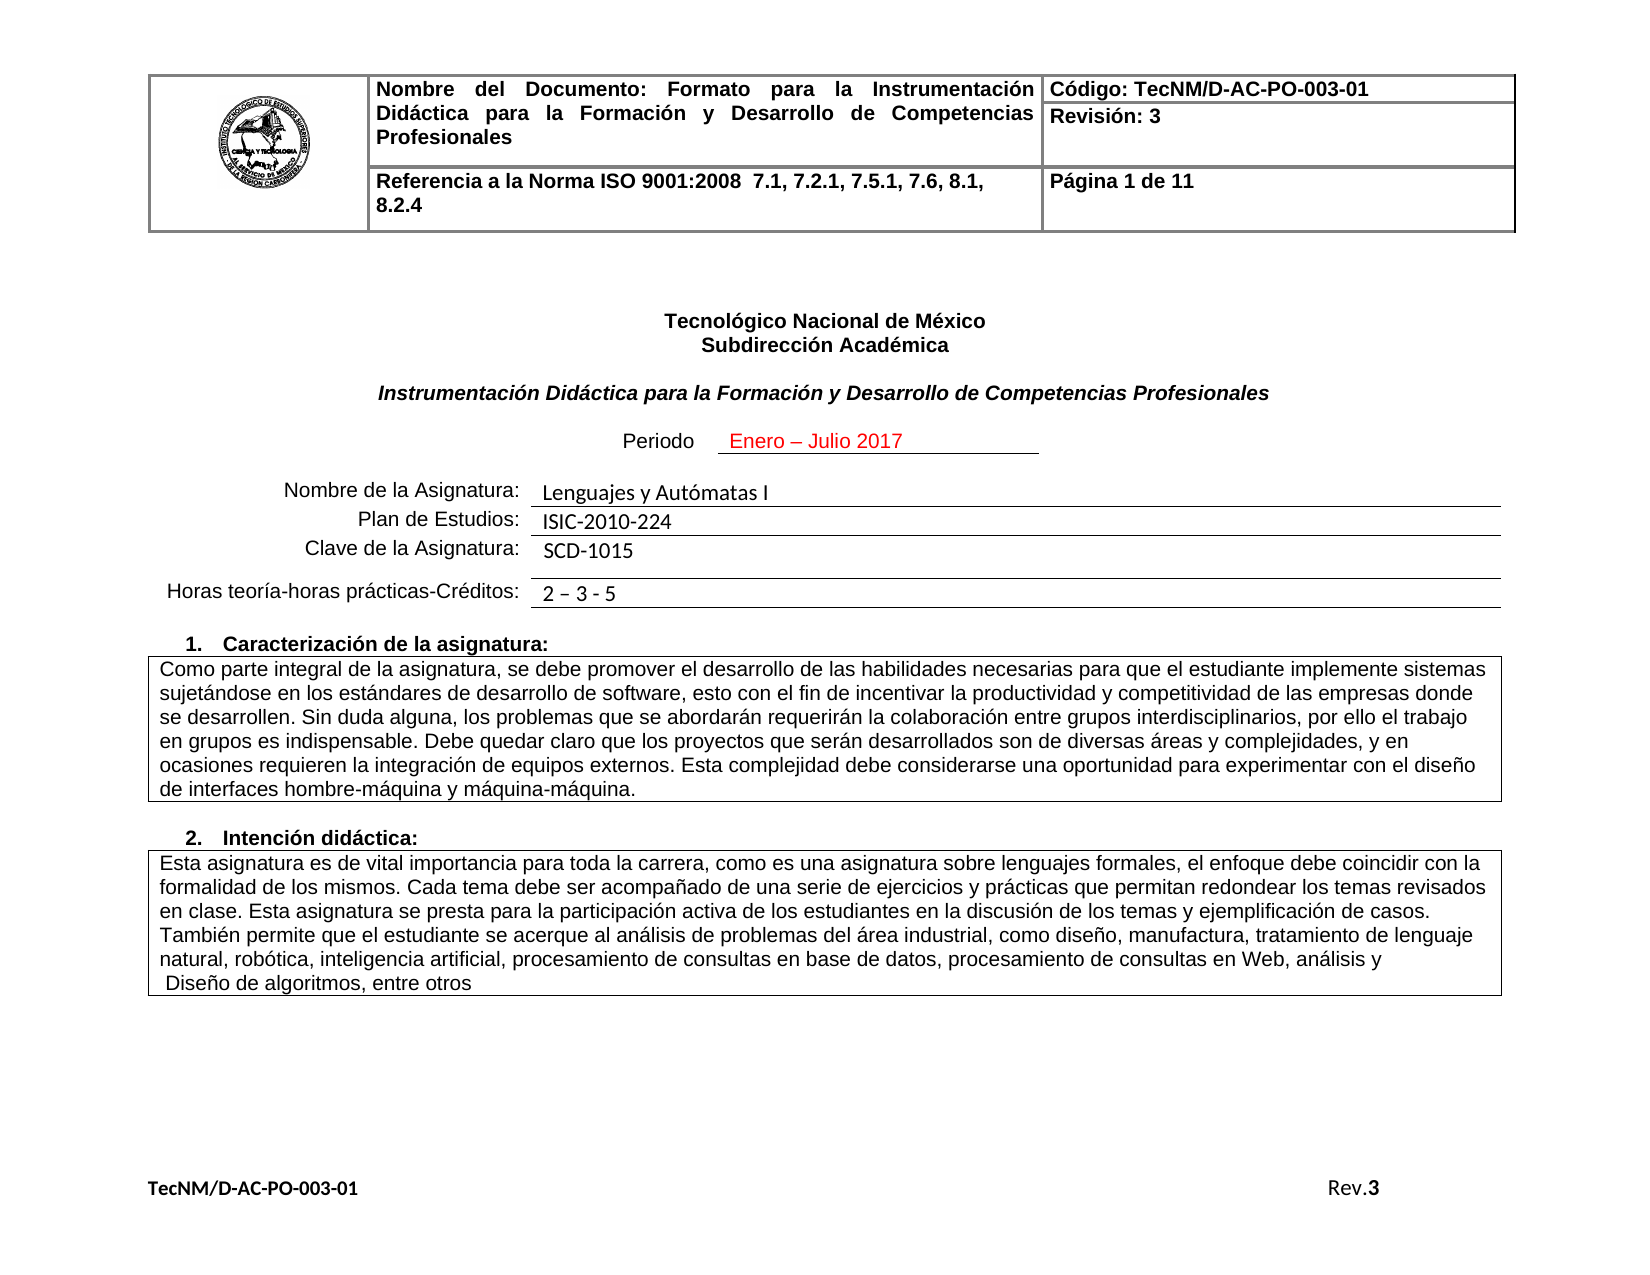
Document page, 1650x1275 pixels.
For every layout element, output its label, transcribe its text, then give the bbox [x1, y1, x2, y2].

table_cell 2 – 3 - 5 [531, 579, 1501, 607]
table_header Nombre de la Asignatura: [148, 478, 531, 506]
table_header Esta asignatura es de vital importancia para toda la carrera, como es una asignatura sobre lenguajes formales, el enfoque debe coincidir con la formalidad de los mismos. Cada tema debe ser acompañado de una serie de ejercicios y prácticas que permitan redondear los temas revisados en clase. Esta asignatura se presta para la participación activa de los estudiantes en la discusión de los temas y ejemplificación de casos. También permite que el estudiante se acerque al análisis de problemas del área industrial, como diseño, manufactura, tratamiento de lenguaje natural, robótica, inteligencia artificial, procesamiento de consultas en base de datos, procesamiento de consultas en Web, análisis y Diseño de algoritmos, entre otros [149, 851, 1501, 994]
table_header Lenguajes y Autómatas I [531, 478, 1501, 506]
table_cell ISIC-2010-224 [531, 507, 1501, 535]
table_cell Clave de la Asignatura: [148, 535, 531, 578]
list Intención didáctica: [185, 826, 1502, 850]
table_cell Horas teoría-horas prácticas-Créditos: [148, 578, 531, 607]
text Instrumentación Didáctica para la Formación y Desarrollo de Competencias Profesionales [148, 381, 1502, 405]
text Subdirección Académica [148, 333, 1502, 357]
picture [217, 95, 310, 189]
list Caracterización de la asignatura: [185, 632, 1502, 656]
table_header Periodo [611, 429, 718, 453]
table_header Como parte integral de la asignatura, se debe promover el desarrollo de las habilidades necesarias para que el estudiante implemente sistemas sujetándose en los estándares de desarrollo de software, esto con el fin de incentivar la productividad y competitividad de las empresas donde se desarrollen. Sin duda alguna, los problemas que se abordarán requerirán la colaboración entre grupos interdisciplinarios, por ello el trabajo en grupos es indispensable. Debe quedar claro que los proyectos que serán desarrollados son de diversas áreas y complejidades, y en ocasiones requieren la integración de equipos externos. Esta complejidad debe considerarse una oportunidad para experimentar con el diseño de interfaces hombre-máquina y máquina-máquina. [149, 657, 1501, 801]
table_cell SCD-1015 [531, 536, 1501, 578]
table_cell Plan de Estudios: [148, 506, 531, 535]
table_header Enero – Julio 2017 [718, 429, 1039, 453]
text Tecnológico Nacional de México [148, 309, 1502, 333]
